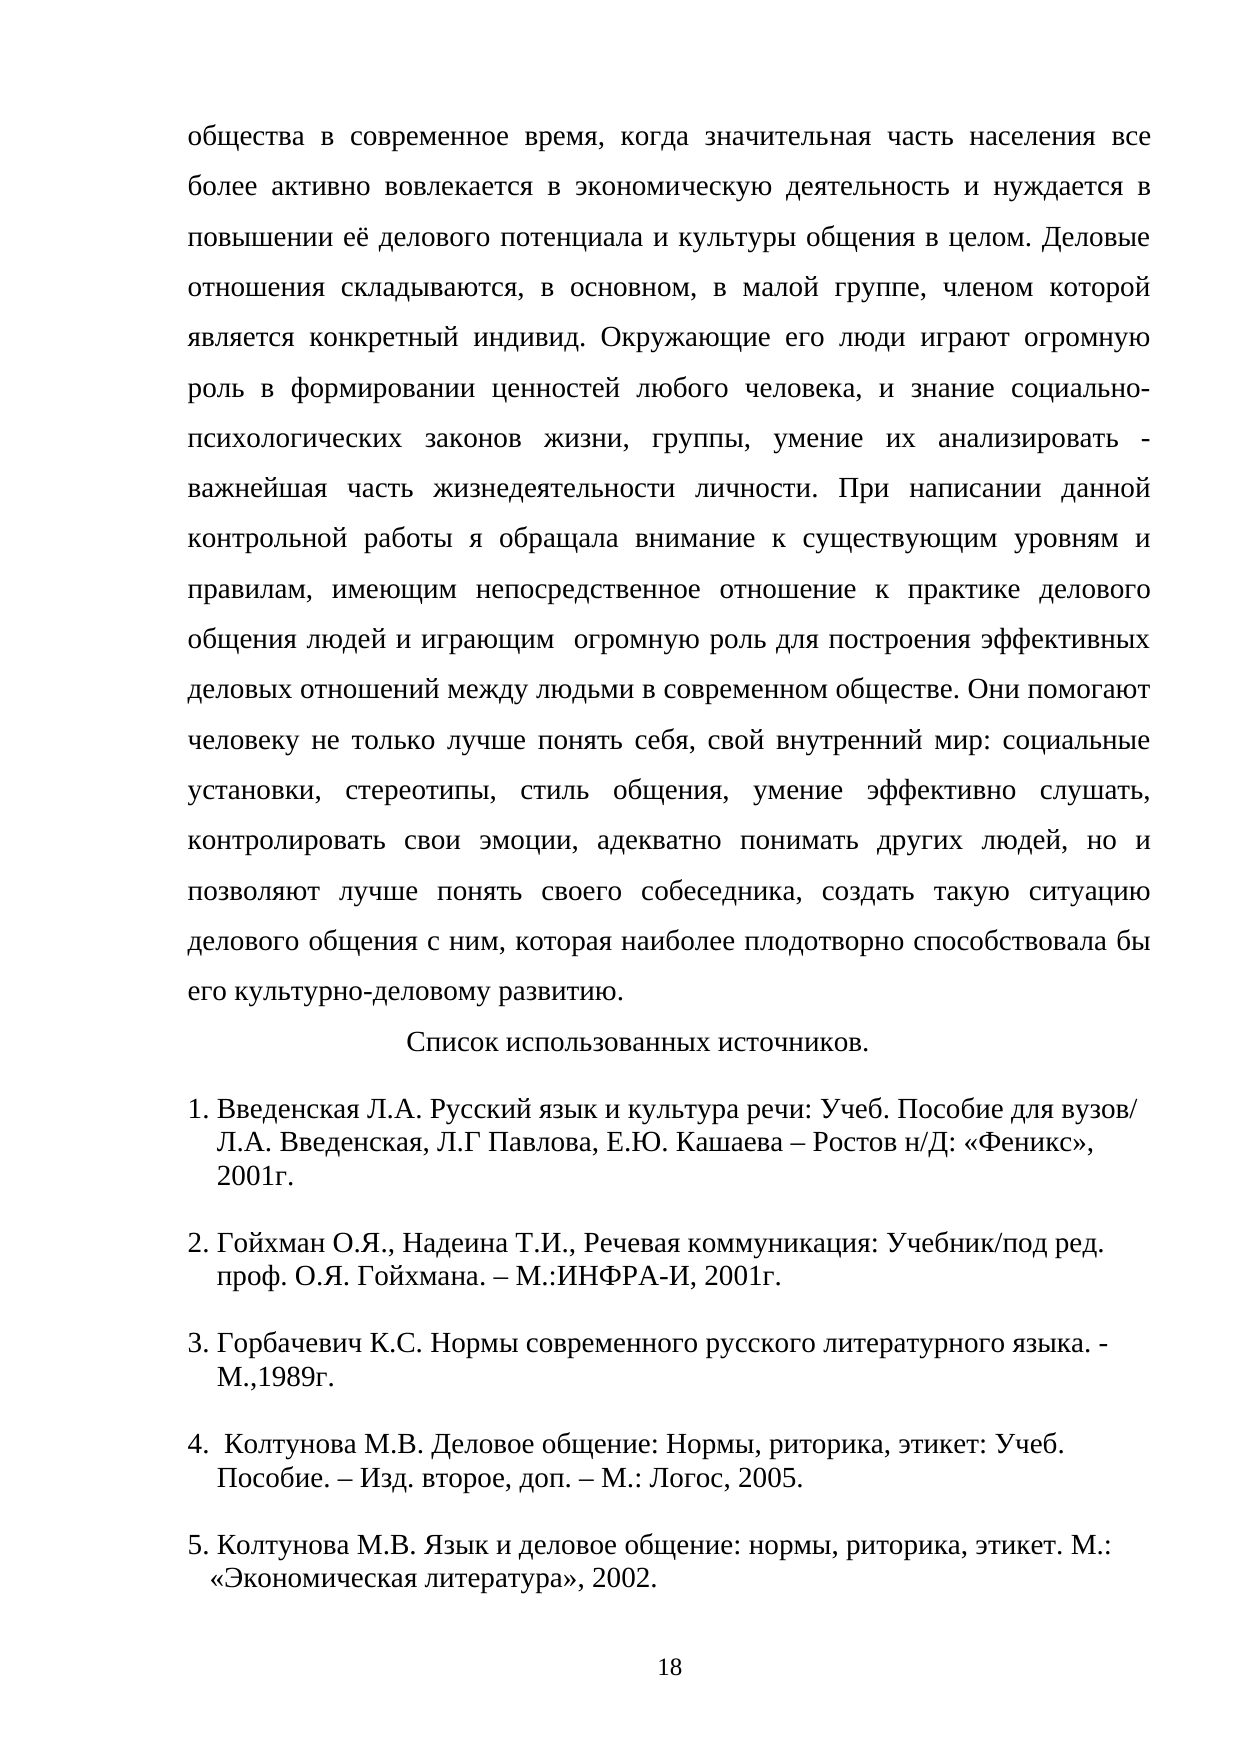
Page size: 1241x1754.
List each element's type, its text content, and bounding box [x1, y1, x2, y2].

text 2. Гойхман О.Я., Надеина Т.И., Речевая коммуникация: Учебник/под ред. [187, 1225, 1152, 1258]
text Л.А. Введенская, Л.Г Павлова, Е.Ю. Кашаева – Ростов н/Д: «Феникс», [187, 1124, 1152, 1158]
text «Экономическая литература», 2002. [187, 1560, 1152, 1594]
text Пособие. – Изд. второе, доп. – М.: Логос, 2005. [187, 1460, 1152, 1493]
text 1. Введенская Л.А. Русский язык и культура речи: Учеб. Пособие для вузов/ [187, 1057, 1152, 1124]
text 3. Горбачевич К.С. Нормы современного русского литературного языка. - [187, 1292, 1152, 1359]
text М.,1989г. [187, 1359, 1152, 1393]
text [187, 118, 1152, 1007]
text Список использованных источников. [187, 1024, 1152, 1057]
text 2001г. [187, 1158, 1152, 1191]
text 5. Колтунова М.В. Язык и деловое общение: нормы, риторика, этикет. М.: [187, 1527, 1152, 1560]
text проф. О.Я. Гойхмана. – М.:ИНФРА-И, 2001г. [187, 1258, 1152, 1292]
text 4. Колтунова М.В. Деловое общение: Нормы, риторика, этикет: Учеб. [187, 1426, 1152, 1460]
